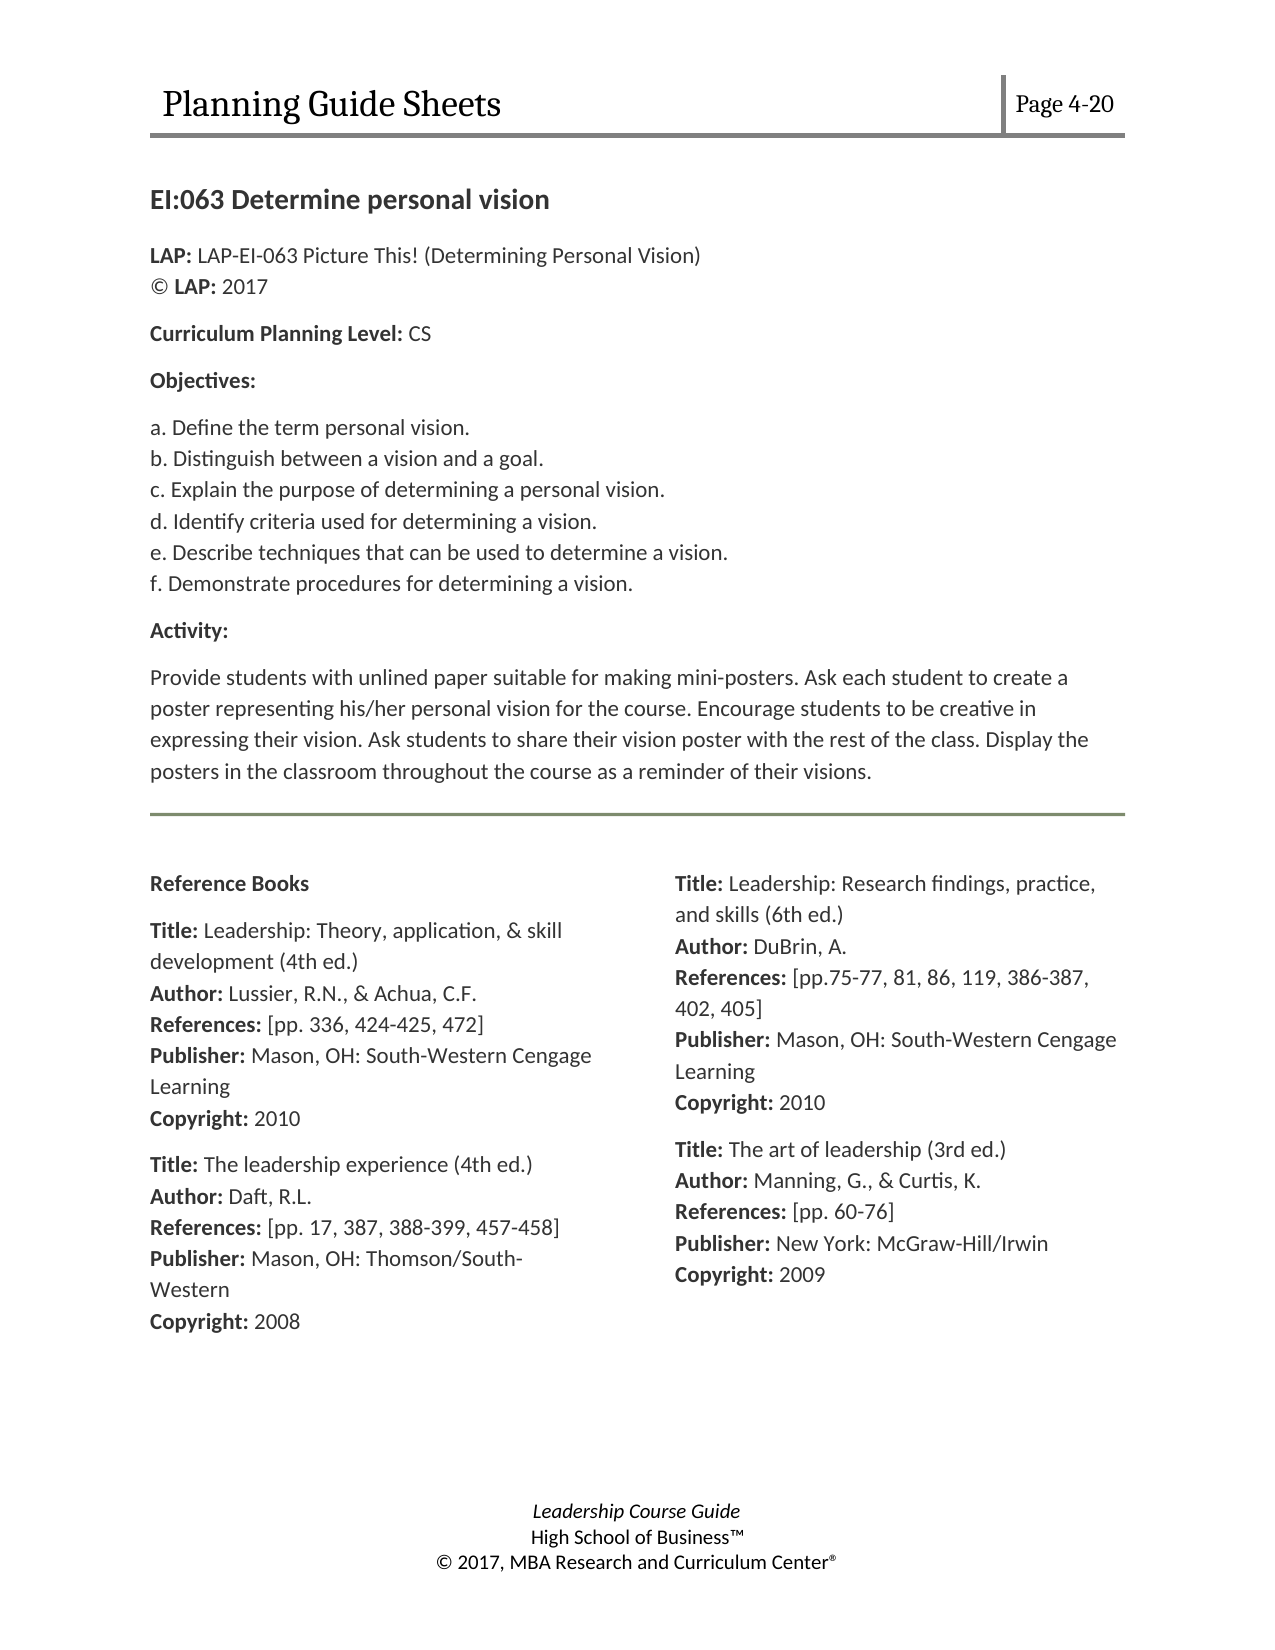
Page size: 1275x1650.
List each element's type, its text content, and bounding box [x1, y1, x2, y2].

text Provide students with unlined paper suitable for making mini-posters. Ask each student to create a poster representing his/her personal vision for the course. Encourage students to be creative in expressing their vision. Ask students to share their vision poster with the rest of the class. Display the posters in the classroom throughout the course as a reminder of their visions. [150, 660, 1125, 785]
text Title: Leadership: Theory, application, & skill development (4th ed.) Author: Lussier, R.N., & Achua, C.F. References: [pp. 336, 424-425, 472] Publisher: Mason, OH: South-Western Cengage Learning Copyright: 2010 [150, 913, 600, 1132]
text LAP: LAP-EI-063 Picture This! (Determining Personal Vision) © LAP: 2017 [150, 238, 1125, 301]
text Title: The leadership experience (4th ed.) Author: Daft, R.L. References: [pp. 17, 387, 388-399, 457-458] Publisher: Mason, OH: Thomson/South-Western Copyright: 2008 [150, 1147, 600, 1335]
text a. Define the term personal vision. b. Distinguish between a vision and a goal. c. Explain the purpose of determining a personal vision. d. Identify criteria used for determining a vision. e. Describe techniques that can be used to determine a vision. f. Demonstrate procedures for determining a vision. [150, 410, 1125, 597]
text Reference Books [150, 866, 600, 897]
text Curriculum Planning Level: CS [150, 316, 1125, 347]
text Title: Leadership: Research findings, practice, and skills (6th ed.) Author: DuBrin, A. References: [pp.75-77, 81, 86, 119, 386-387, 402, 405] Publisher: Mason, OH: South-Western Cengage Learning Copyright: 2010 [675, 866, 1125, 1116]
text Objectives: [150, 363, 1125, 394]
text EI:063 Determine personal vision [150, 181, 1125, 217]
text Activity: [150, 613, 1125, 644]
text Title: The art of leadership (3rd ed.) Author: Manning, G., & Curtis, K. References: [pp. 60-76] Publisher: New York: McGraw-Hill/Irwin Copyright: 2009 [675, 1132, 1125, 1288]
